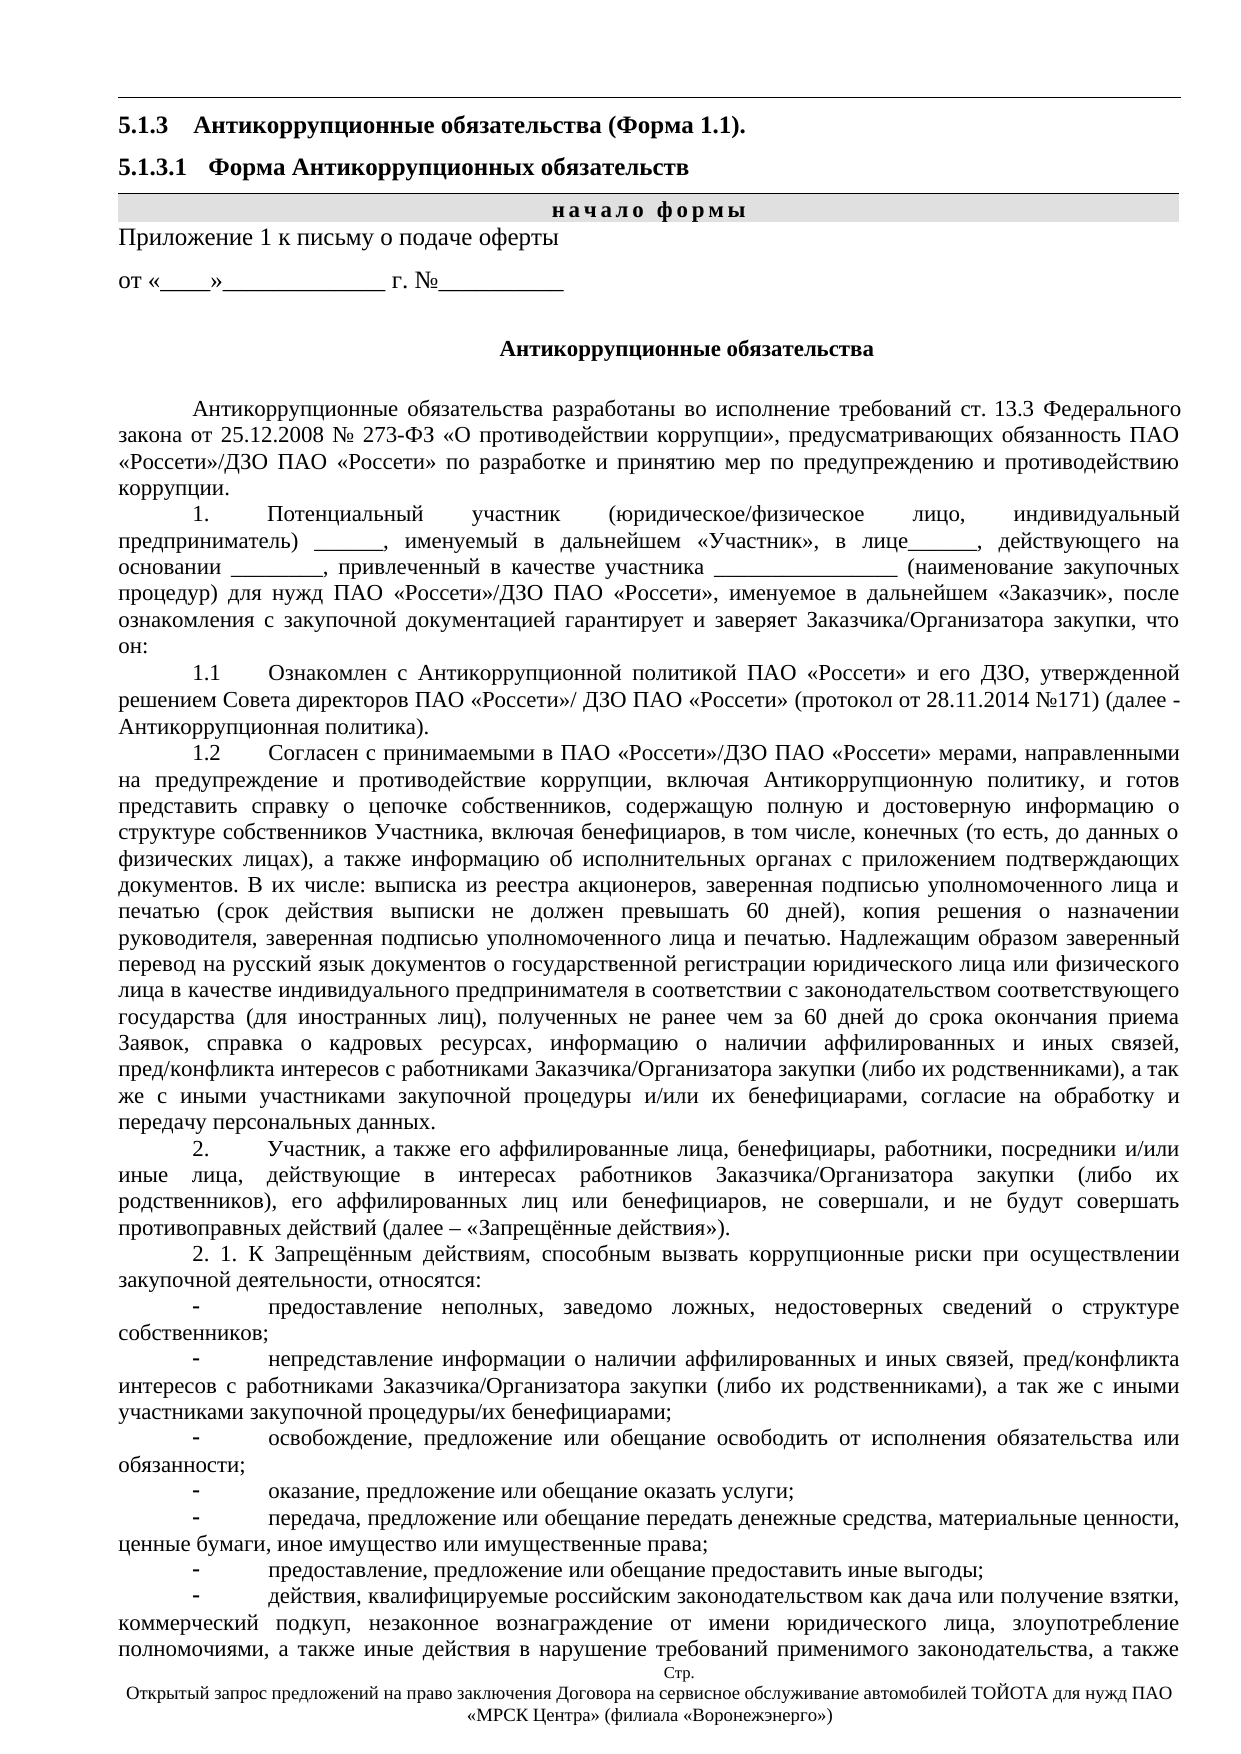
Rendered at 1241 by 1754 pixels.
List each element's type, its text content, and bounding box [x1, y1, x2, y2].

list Потенциальный участник (юридическое/физическое лицо, индивидуальный предприниматель) ______, именуемый в дальнейшем «Участник», в лице______, действующего на основании ________, привлеченный в качестве участника ________________ (наименование закупочных процедур) для нужд ПАО «Россети»/ДЗО ПАО «Россети», именуемое в дальнейшем «Заказчик», после ознакомления с закупочной документацией гарантирует и заверяет Заказчика/Организатора закупки, что он: [118, 500, 1181, 658]
text 1.1 Ознакомлен с Антикоррупционной политикой ПАО «Россети» и его ДЗО, утвержденной решением Совета директоров ПАО «Россети»/ ДЗО ПАО «Россети» (протокол от 28.11.2014 №171) (далее - Антикоррупционная политика). [118, 658, 1181, 739]
text Антикоррупционные обязательства разработаны во исполнение требований ст. 13.3 Федерального закона от 25.12.2008 № 273-ФЗ «О противодействии коррупции», предусматривающих обязанность ПАО «Россети»/ДЗО ПАО «Россети» по разработке и принятию мер по предупреждению и противодействию коррупции. [118, 395, 1181, 500]
text Приложение 1 к письму о подаче оферты [118, 222, 1181, 251]
text от «____»_____________ г. №__________ [118, 266, 1181, 294]
subtitle Форма Антикоррупционных обязательств [118, 152, 1181, 181]
text 2. 1. К Запрещённым действиям, способным вызвать коррупционные риски при осуществлении закупочной деятельности, относятся: [118, 1240, 1181, 1293]
text начало формы [118, 194, 1179, 222]
list передача, предложение или обещание передать денежные средства, материальные ценности, ценные бумаги, иное имущество или имущественные права; [118, 1503, 1181, 1556]
list Участник, а также его аффилированные лица, бенефициары, работники, посредники и/или иные лица, действующие в интересах работников Заказчика/Организатора закупки (либо их родственников), его аффилированных лиц или бенефициаров, не совершали, и не будут совершать противоправных действий (далее – «Запрещённые действия»). [118, 1134, 1181, 1240]
list непредставление информации о наличии аффилированных и иных связей, пред/конфликта интересов с работниками Заказчика/Организатора закупки (либо их родственниками), а так же с иными участниками закупочной процедуры/их бенефициарами; [118, 1345, 1181, 1424]
subtitle Антикоррупционные обязательства (Форма 1.1). [118, 111, 1181, 139]
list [118, 1583, 1181, 1662]
list освобождение, предложение или обещание освободить от исполнения обязательства или обязанности; [118, 1424, 1181, 1477]
list оказание, предложение или обещание оказать услуги; [118, 1477, 1181, 1503]
list предоставление, предложение или обещание предоставить иные выгоды; [118, 1556, 1181, 1583]
list Согласен с принимаемыми в ПАО «Россети»/ДЗО ПАО «Россети» мерами, направленными на предупреждение и противодействие коррупции, включая Антикоррупционную политику, и готов представить справку о цепочке собственников, содержащую полную и достоверную информацию о структуре собственников Участника, включая бенефициаров, в том числе, конечных (то есть, до данных о физических лицах), а также информацию об исполнительных органах с приложением подтверждающих документов. В их числе: выписка из реестра акционеров, заверенная подписью уполномоченного лица и печатью (срок действия выписки не должен превышать 60 дней), копия решения о назначении руководителя, заверенная подписью уполномоченного лица и печатью. Надлежащим образом заверенный перевод на русский язык документов о государственной регистрации юридического лица или физического лица в качестве индивидуального предпринимателя в соответствии с законодательством соответствующего государства (для иностранных лиц), полученных не ранее чем за 60 дней до срока окончания приема Заявок, справка о кадровых ресурсах, информацию о наличии аффилированных и иных связей, пред/конфликта интересов с работниками Заказчика/Организатора закупки (либо их родственниками), а так же с иными участниками закупочной процедуры и/или их бенефициарами, согласие на обработку и передачу персональных данных. [118, 739, 1181, 1134]
list предоставление неполных, заведомо ложных, недостоверных сведений о структуре собственников; [118, 1293, 1181, 1345]
text Антикоррупционные обязательства [118, 335, 1181, 361]
